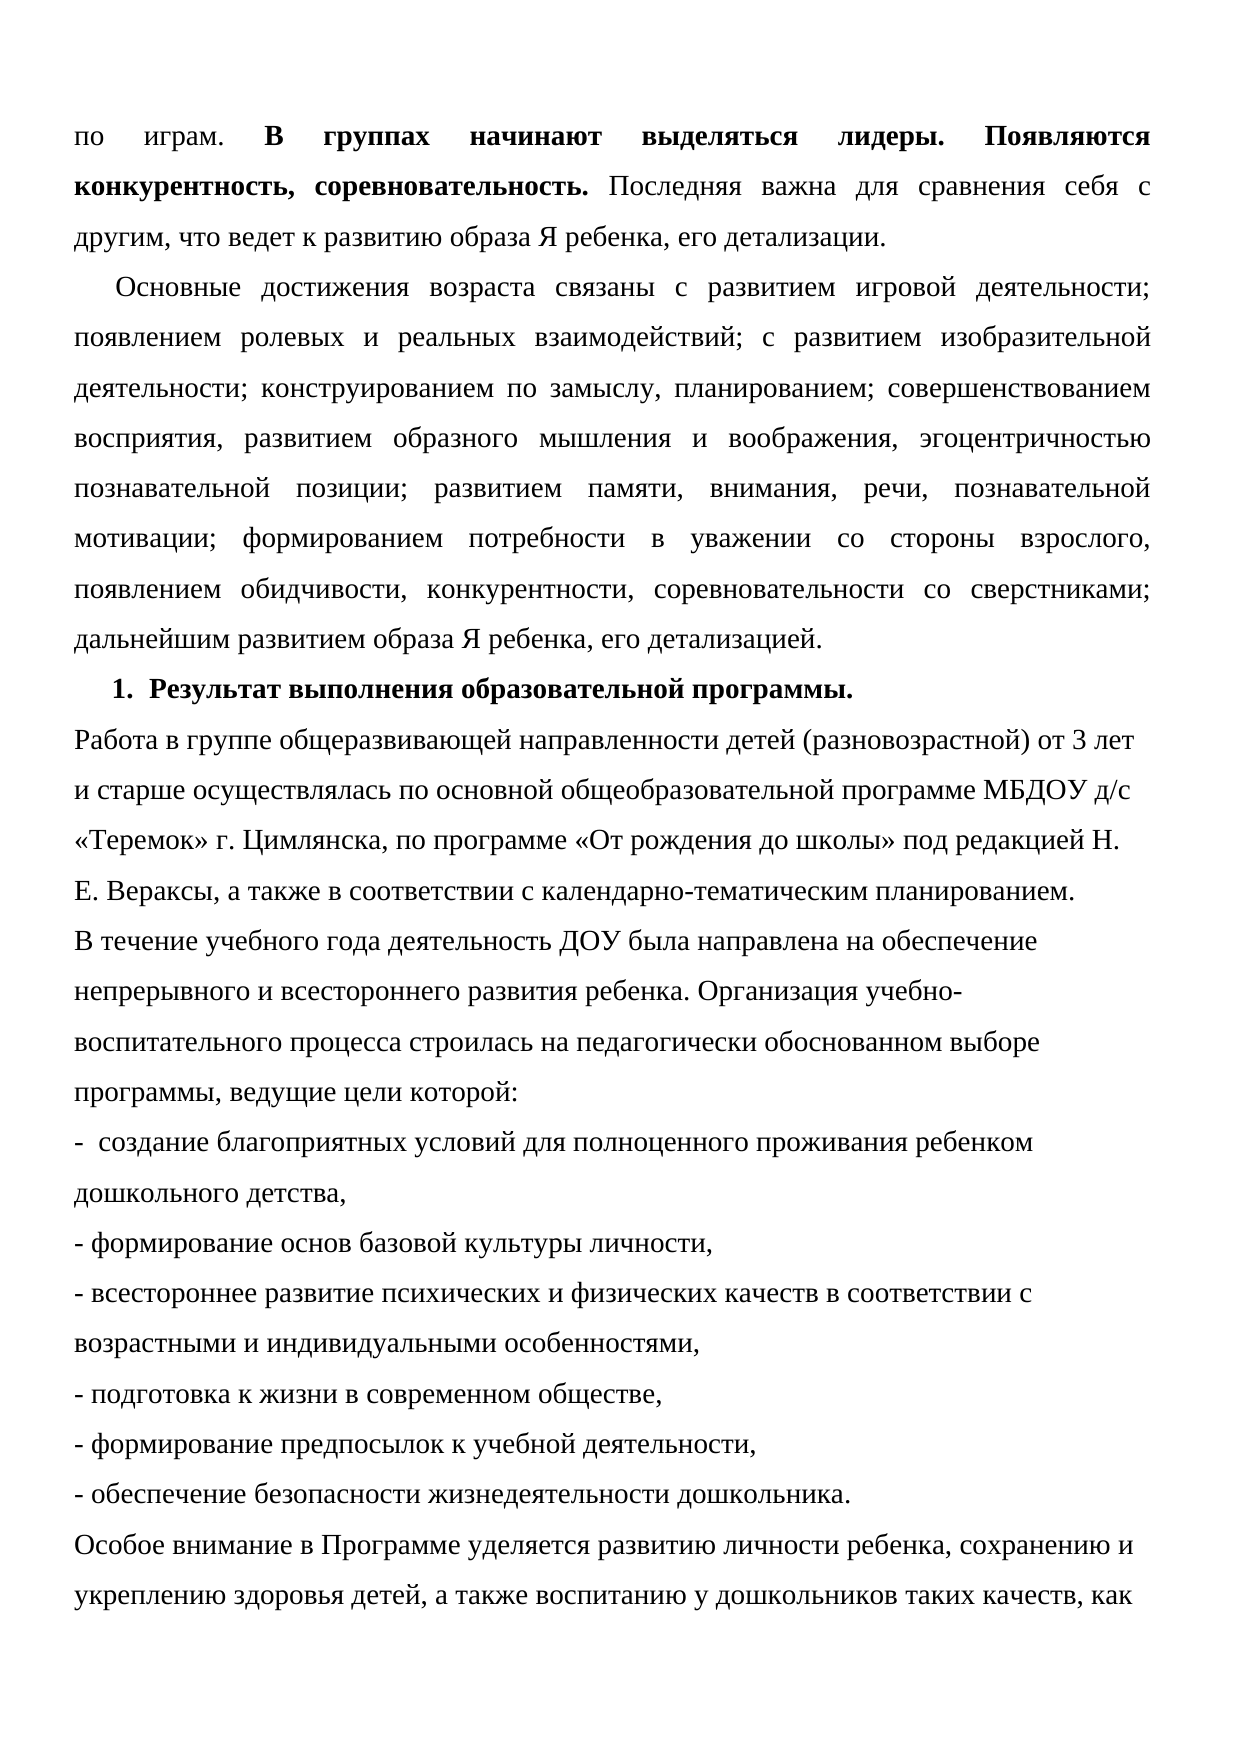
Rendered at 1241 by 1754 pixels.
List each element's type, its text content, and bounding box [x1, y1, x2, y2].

text - формирование предпосылок к учебной деятельности, [74, 1426, 1152, 1460]
list Результат выполнения образовательной программы. [111, 672, 1152, 705]
text - всестороннее развитие психических и физических качеств в соответствии с возрастными и индивидуальными особенностями, [74, 1275, 1152, 1359]
text В течение учебного года деятельность ДОУ была направлена на обеспечение непрерывного и всестороннего развития ребенка. Организация учебно- воспитательного процесса строилась на педагогически обоснованном выборе программы, ведущие цели которой: [74, 923, 1152, 1108]
text - формирование основ базовой культуры личности, [74, 1225, 1152, 1258]
text - создание благоприятных условий для полноценного проживания ребенком дошкольного детства, [74, 1124, 1152, 1208]
text - обеспечение безопасности жизнедеятельности дошкольника. [74, 1477, 1152, 1510]
text Основные достижения возраста связаны с развитием игровой деятельности; появлением ролевых и реальных взаимодействий; с развитием изобразительной деятельности; конструированием по замыслу, планированием; совершенствованием восприятия, развитием образного мышления и воображения, эгоцентричностью познавательной позиции; развитием памяти, внимания, речи, познавательной мотивации; формированием потребности в уважении со стороны взрослого, появлением обидчивости, конкурентности, соревновательности со сверстниками; дальнейшим развитием образа Я ребенка, его детализацией. [74, 269, 1152, 655]
text - подготовка к жизни в современном обществе, [74, 1376, 1152, 1409]
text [74, 118, 1152, 252]
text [74, 1527, 1152, 1611]
text Работа в группе общеразвивающей направленности детей (разновозрастной) от 3 лет и старше осуществлялась по основной общеобразовательной программе МБДОУ д/с «Теремок» г. Цимлянска, по программе «От рождения до школы» под редакцией Н. Е. Вераксы, а также в соответствии с календарно-тематическим планированием. [74, 722, 1152, 906]
